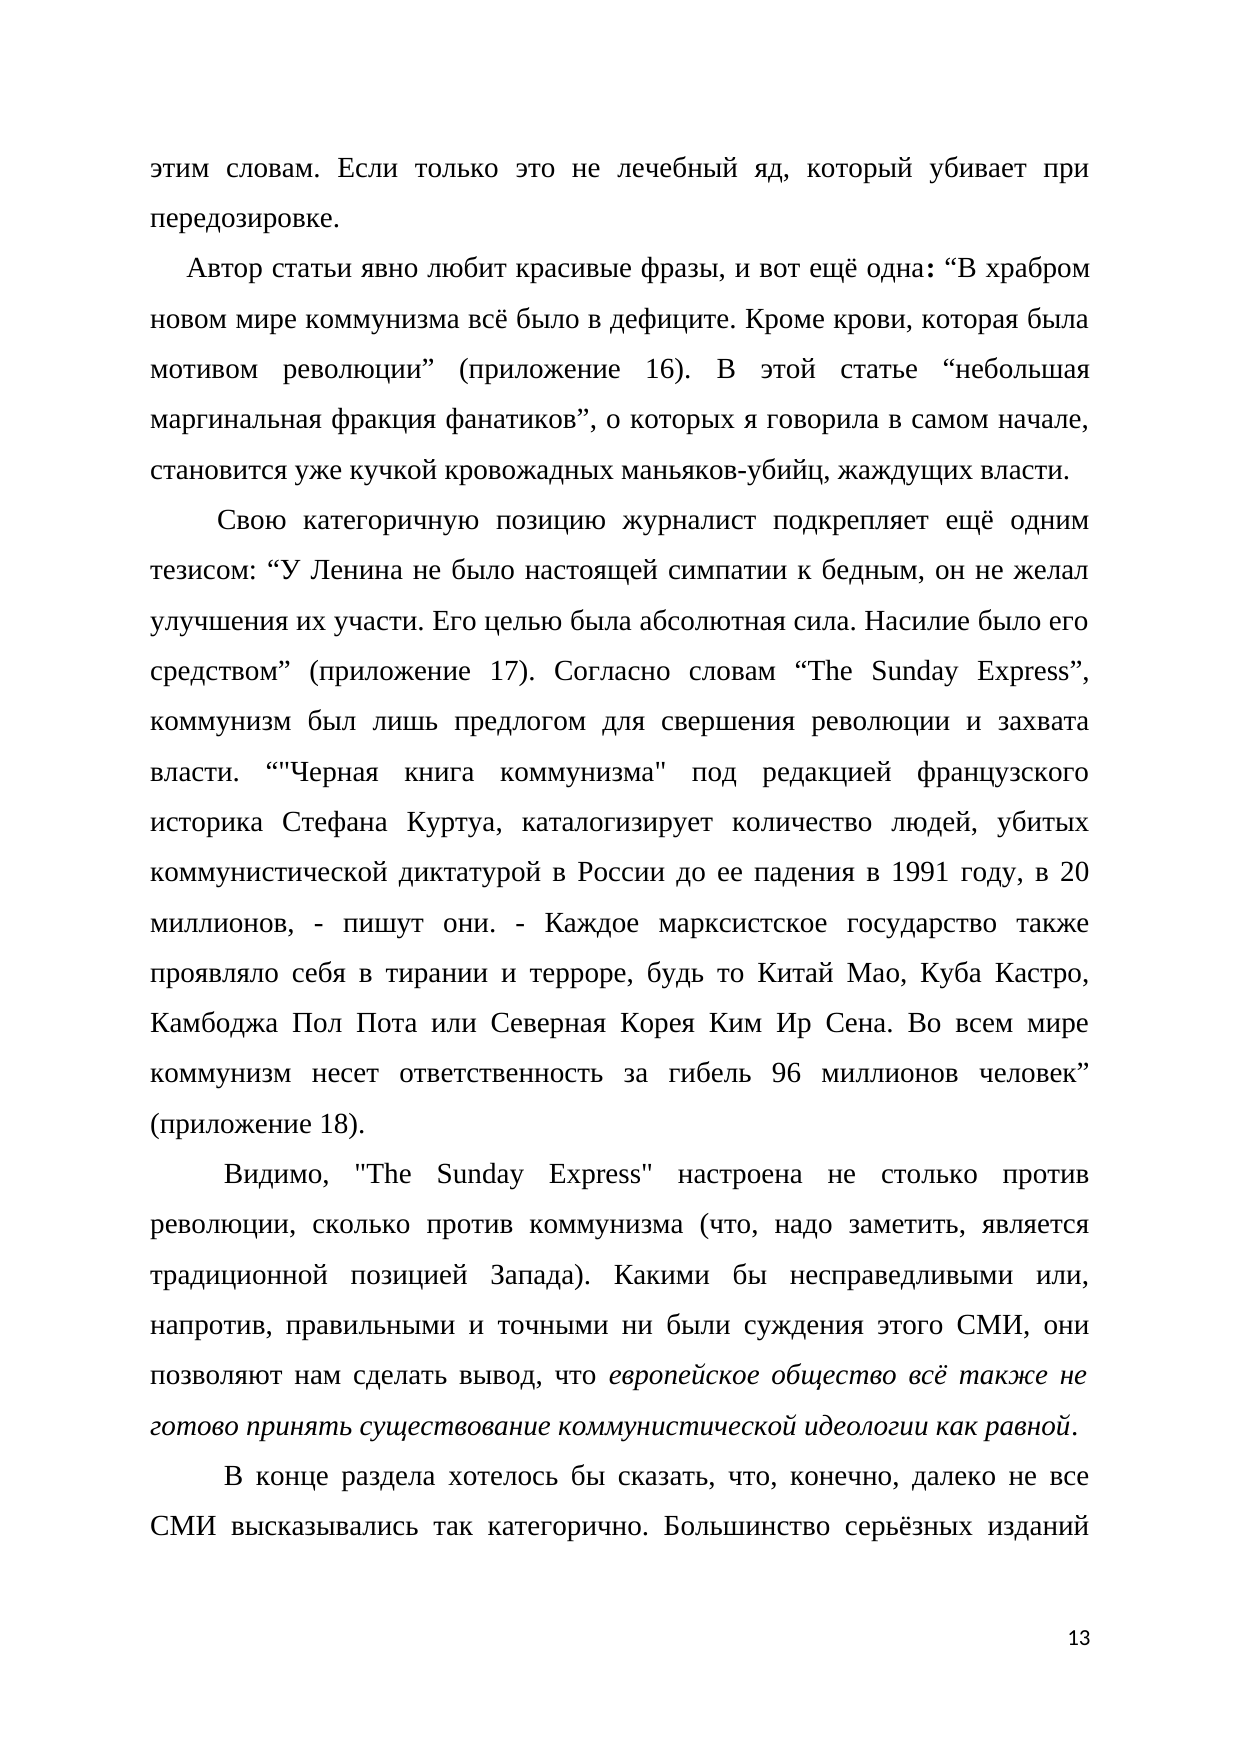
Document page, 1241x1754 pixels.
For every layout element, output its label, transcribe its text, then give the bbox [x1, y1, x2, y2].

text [150, 1458, 1090, 1542]
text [150, 150, 1090, 234]
text Автор статьи явно любит красивые фразы, и вот ещё одна: “В храбром новом мире коммунизма всё было в дефиците. Кроме крови, которая была мотивом революции” (приложение 16). В этой статье “небольшая маргинальная фракция фанатиков”, о которых я говорила в самом начале, становится уже кучкой кровожадных маньяков-убийц, жаждущих власти. [150, 251, 1090, 485]
text Свою категоричную позицию журналист подкрепляет ещё одним тезисом: “У Ленина не было настоящей симпатии к бедным, он не желал улучшения их участи. Его целью была абсолютная сила. Насилие было его средством” (приложение 17). Согласно словам “The Sunday Express”, коммунизм был лишь предлогом для свершения революции и захвата власти. “"Черная книга коммунизма" под редакцией французского историка Стефана Куртуа, каталогизирует количество людей, убитых коммунистической диктатурой в России до ее падения в 1991 году, в 20 миллионов, - пишут они. - Каждое марксистское государство также проявляло себя в тирании и терроре, будь то Китай Мао, Куба Кастро, Камбоджа Пол Пота или Северная Корея Ким Ир Сена. Во всем мире коммунизм несет ответственность за гибель 96 миллионов человек” (приложение 18). [150, 502, 1090, 1139]
text Видимо, "The Sunday Express" настроена не столько против революции, сколько против коммунизма (что, надо заметить, является традиционной позицией Запада). Какими бы несправедливыми или, напротив, правильными и точными ни были суждения этого СМИ, они позволяют нам сделать вывод, что европейское общество всё также не готово принять существование коммунистической идеологии как равной. [150, 1156, 1090, 1441]
